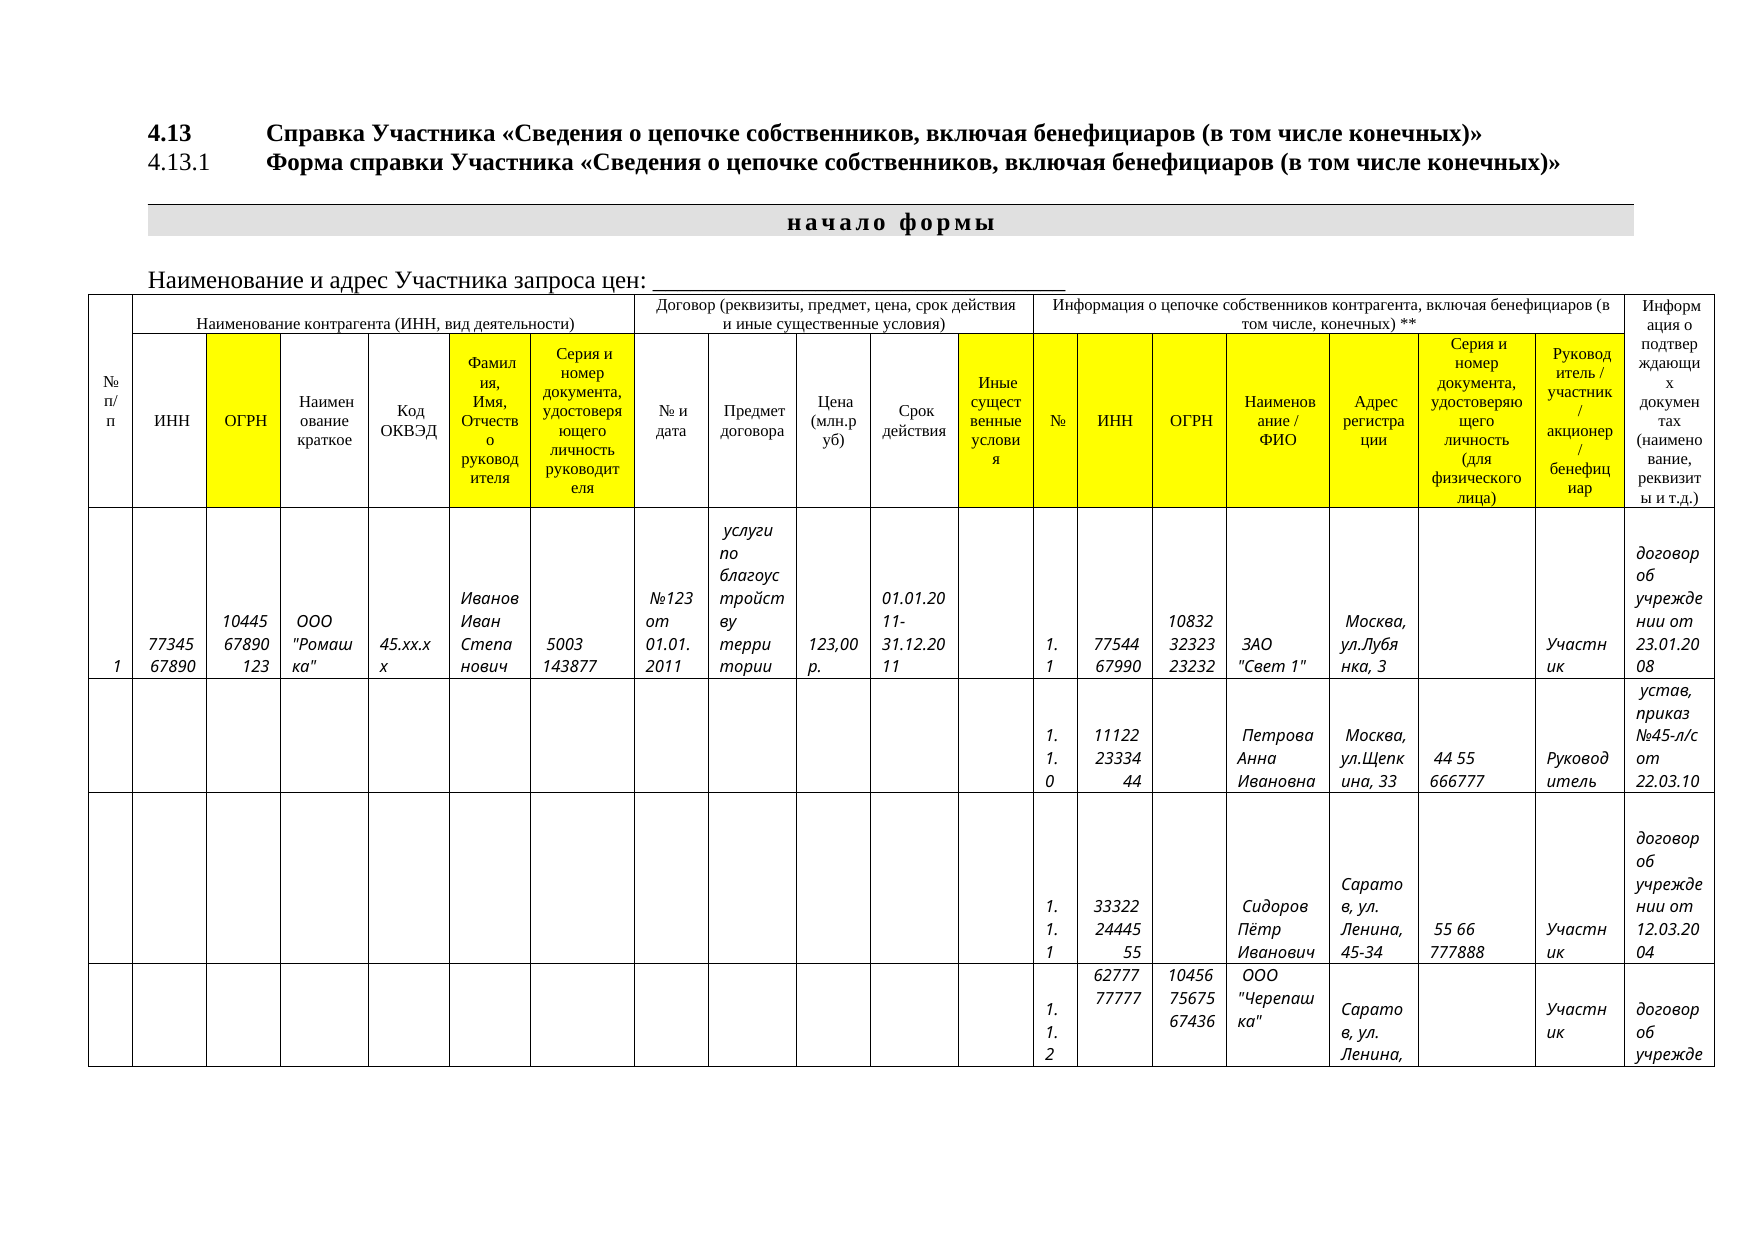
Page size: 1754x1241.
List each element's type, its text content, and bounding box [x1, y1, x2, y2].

table_cell 108323232323232 [1153, 508, 1226, 677]
table_cell 7734567890 [133, 508, 206, 677]
table_cell 111222333444 [1078, 679, 1152, 792]
table_cell устав, приказ №45-л/с от 22.03.10 [1625, 679, 1714, 792]
table_cell [871, 679, 958, 792]
table_cell [959, 679, 1033, 792]
table_cell [133, 679, 206, 792]
subtitle Справка Участника «Сведения о цепочке собственников, включая бенефициаров (в том числе конечных)» [148, 118, 1636, 147]
table_header Наименование контрагента (ИНН, вид деятельности) [133, 295, 634, 333]
table_cell Сидоров Пётр Иванович [1227, 793, 1329, 963]
table_cell Срок действия [871, 334, 958, 507]
table_cell № [1034, 334, 1077, 507]
table_cell 5003 143877 [531, 508, 634, 677]
table_cell [450, 793, 530, 963]
table_cell 1 [89, 508, 132, 677]
table_cell [281, 793, 368, 963]
table_cell [797, 964, 870, 1066]
table_cell [133, 793, 206, 963]
table_cell [797, 793, 870, 963]
table_cell 45.xx.xx [369, 508, 449, 677]
table_cell Петрова Анна Ивановна [1227, 679, 1329, 792]
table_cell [1330, 964, 1418, 1066]
table_cell Цена (млн.руб) [797, 334, 870, 507]
table_cell Адрес регистрации [1330, 334, 1418, 507]
table_cell [1419, 964, 1535, 1066]
table_cell ООО "Черепашка" [1227, 964, 1329, 1066]
table_cell ИНН [1078, 334, 1152, 507]
table_cell ОГРН [1153, 334, 1226, 507]
table_cell 7754467990 [1078, 508, 1152, 677]
table_cell [635, 679, 708, 792]
table_cell [1153, 793, 1226, 963]
table_cell [797, 679, 870, 792]
text начало формы [148, 205, 1634, 236]
table_cell [635, 964, 708, 1066]
text Наименование и адрес Участника запроса цен: _________________________________ [148, 265, 1636, 294]
table_cell [1153, 679, 1226, 792]
table_cell Участник [1536, 964, 1624, 1066]
table_cell ИНН [133, 334, 206, 507]
table_cell Руководитель [1536, 679, 1624, 792]
table_cell договор об учреждении от 12.03.2004 [1625, 793, 1714, 963]
table_cell №123 от 01.01.2011 [635, 508, 708, 677]
table_cell Саратов, ул. Ленина, 45-34 [1330, 793, 1418, 963]
table_cell договор об учреждении от 23.01.2008 [1625, 508, 1714, 677]
table_cell Участник [1536, 508, 1624, 677]
table_cell [450, 964, 530, 1066]
table_cell [709, 964, 796, 1066]
table_header № п/п [89, 295, 132, 507]
table_cell 333222444555 [1078, 793, 1152, 963]
table_cell [531, 964, 634, 1066]
table_cell Наименование / ФИО [1227, 334, 1329, 507]
table_cell 104567567567436 [1153, 964, 1226, 1066]
table_header Информация о подтверждающих документах (наименование, реквизиты и т.д.) [1625, 295, 1714, 507]
table_cell [871, 964, 958, 1066]
table_cell ОГРН [207, 334, 280, 507]
table_cell услуги по благоустройству территории [709, 508, 796, 677]
table_header Информация о цепочке собственников контрагента, включая бенефициаров (в том числе, конечных) ** [1034, 295, 1624, 333]
table_cell [369, 679, 449, 792]
table_cell № и дата [635, 334, 708, 507]
table_cell Код ОКВЭД [369, 334, 449, 507]
table_cell 1.1.0 [1034, 679, 1077, 792]
table_cell [207, 964, 280, 1066]
table_cell [281, 679, 368, 792]
table_cell [89, 964, 132, 1066]
table_cell [369, 793, 449, 963]
table_cell ЗАО "Свет 1" [1227, 508, 1329, 677]
table_cell Иванов Иван Степанович [450, 508, 530, 677]
table_cell [709, 679, 796, 792]
table_cell [133, 964, 206, 1066]
table_cell ООО "Ромашка" [281, 508, 368, 677]
table_cell 1.1.2 [1034, 964, 1077, 1066]
table_cell [89, 793, 132, 963]
table_cell 55 66 777888 [1419, 793, 1535, 963]
table_cell 1.1.1 [1034, 793, 1077, 963]
table_cell [709, 793, 796, 963]
table_header Договор (реквизиты, предмет, цена, срок действия и иные существенные условия) [635, 295, 1033, 333]
table_cell [207, 793, 280, 963]
table_cell Иные существенные условия [959, 334, 1033, 507]
table_cell [959, 793, 1033, 963]
table_cell [369, 964, 449, 1066]
list Форма справки Участника «Сведения о цепочке собственников, включая бенефициаров (в том числе конечных)» [148, 147, 1636, 176]
table_cell [1419, 508, 1535, 677]
table_cell Предмет договора [709, 334, 796, 507]
table_cell [89, 679, 132, 792]
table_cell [1625, 964, 1714, 1066]
table_cell [635, 793, 708, 963]
table_cell Участник [1536, 793, 1624, 963]
table_cell Москва, ул.Щепкина, 33 [1330, 679, 1418, 792]
table_cell Руководитель / участник / акционер / бенефициар [1536, 334, 1624, 507]
table_cell 123,00р. [797, 508, 870, 677]
table_cell [959, 508, 1033, 677]
table_cell Серия и номер документа, удостоверяющего личность руководителя [531, 334, 634, 507]
table_cell Москва, ул.Лубянка, 3 [1330, 508, 1418, 677]
table_cell 6277777777 [1078, 964, 1152, 1066]
table_cell [281, 964, 368, 1066]
table_cell [531, 793, 634, 963]
table_cell Наименование краткое [281, 334, 368, 507]
table_cell Фамилия, Имя, Отчество руководителя [450, 334, 530, 507]
table_cell 1.1 [1034, 508, 1077, 677]
table_cell [871, 793, 958, 963]
table_cell 1044567890123 [207, 508, 280, 677]
table_cell 01.01.2011-31.12.2011 [871, 508, 958, 677]
table_cell [959, 964, 1033, 1066]
table_cell [450, 679, 530, 792]
table_cell 44 55 666777 [1419, 679, 1535, 792]
table_cell [531, 679, 634, 792]
table_cell [207, 679, 280, 792]
table_cell Серия и номер документа, удостоверяющего личность (для физического лица) [1419, 334, 1535, 507]
